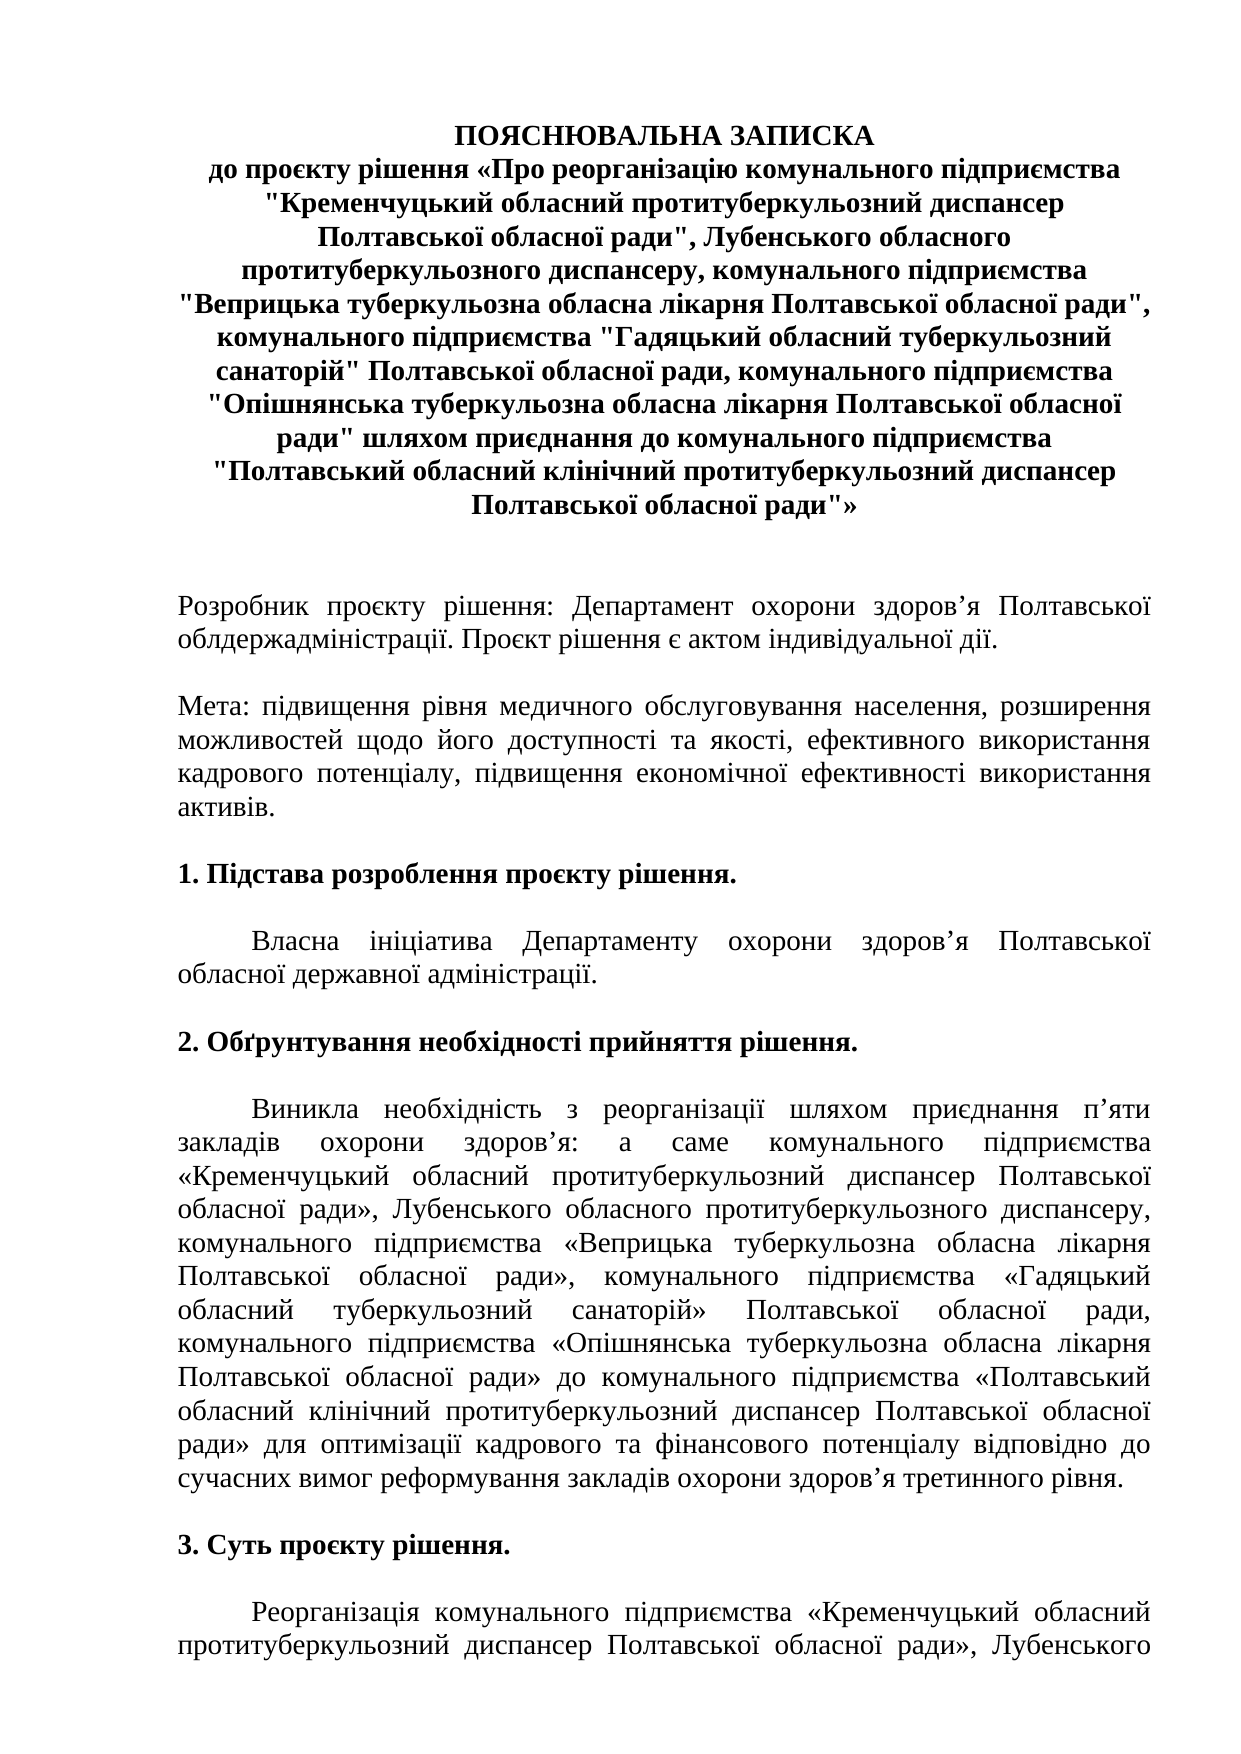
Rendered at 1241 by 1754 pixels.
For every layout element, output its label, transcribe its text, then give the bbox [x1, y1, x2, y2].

text Мета: підвищення рівня медичного обслуговування населення, розширення можливостей щодо його доступності та якості, ефективного використання кадрового потенціалу, підвищення економічної ефективності використання активів. [177, 688, 1152, 822]
text ПОЯСНЮВАЛЬНА ЗАПИСКА [177, 118, 1152, 152]
text до проєкту рішення «Про реорганізацію комунального підприємства "Кременчуцький обласний протитуберкульозний диспансер Полтавської обласної ради", Лубенського обласного протитуберкульозного диспансеру, комунального підприємства "Веприцька туберкульозна обласна лікарня Полтавської обласної ради", комунального підприємства "Гадяцький обласний туберкульозний санаторій" Полтавської обласної ради, комунального підприємства "Опішнянська туберкульозна обласна лікарня Полтавської обласної ради" шляхом приєднання до комунального підприємства "Полтавський обласний клінічний протитуберкульозний диспансер Полтавської обласної ради"» [177, 152, 1152, 521]
text Власна ініціатива Департаменту охорони здоров’я Полтавської обласної державної адміністрації. [177, 923, 1152, 990]
text 3. Суть проєкту рішення. [177, 1527, 1152, 1560]
text Розробник проєкту рішення: Департамент охорони здоров’я Полтавської облдержадміністрації. Проєкт рішення є актом індивідуальної дії. [177, 588, 1152, 655]
text Виникла необхідність з реорганізації шляхом приєднання п’яти закладів охорони здоров’я: а саме комунального підприємства «Кременчуцький обласний протитуберкульозний диспансер Полтавської обласної ради», Лубенського обласного протитуберкульозного диспансеру, комунального підприємства «Веприцька туберкульозна обласна лікарня Полтавської обласної ради», комунального підприємства «Гадяцький обласний туберкульозний санаторій» Полтавської обласної ради, комунального підприємства «Опішнянська туберкульозна обласна лікарня Полтавської обласної ради» до комунального підприємства «Полтавський обласний клінічний протитуберкульозний диспансер Полтавської обласної ради» для оптимізації кадрового та фінансового потенціалу відповідно до сучасних вимог реформування закладів охорони здоров’я третинного рівня. [177, 1091, 1152, 1493]
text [177, 1594, 1152, 1661]
text 2. Обґрунтування необхідності прийняття рішення. [177, 1024, 1152, 1057]
text 1. Підстава розроблення проєкту рішення. [177, 856, 1152, 889]
